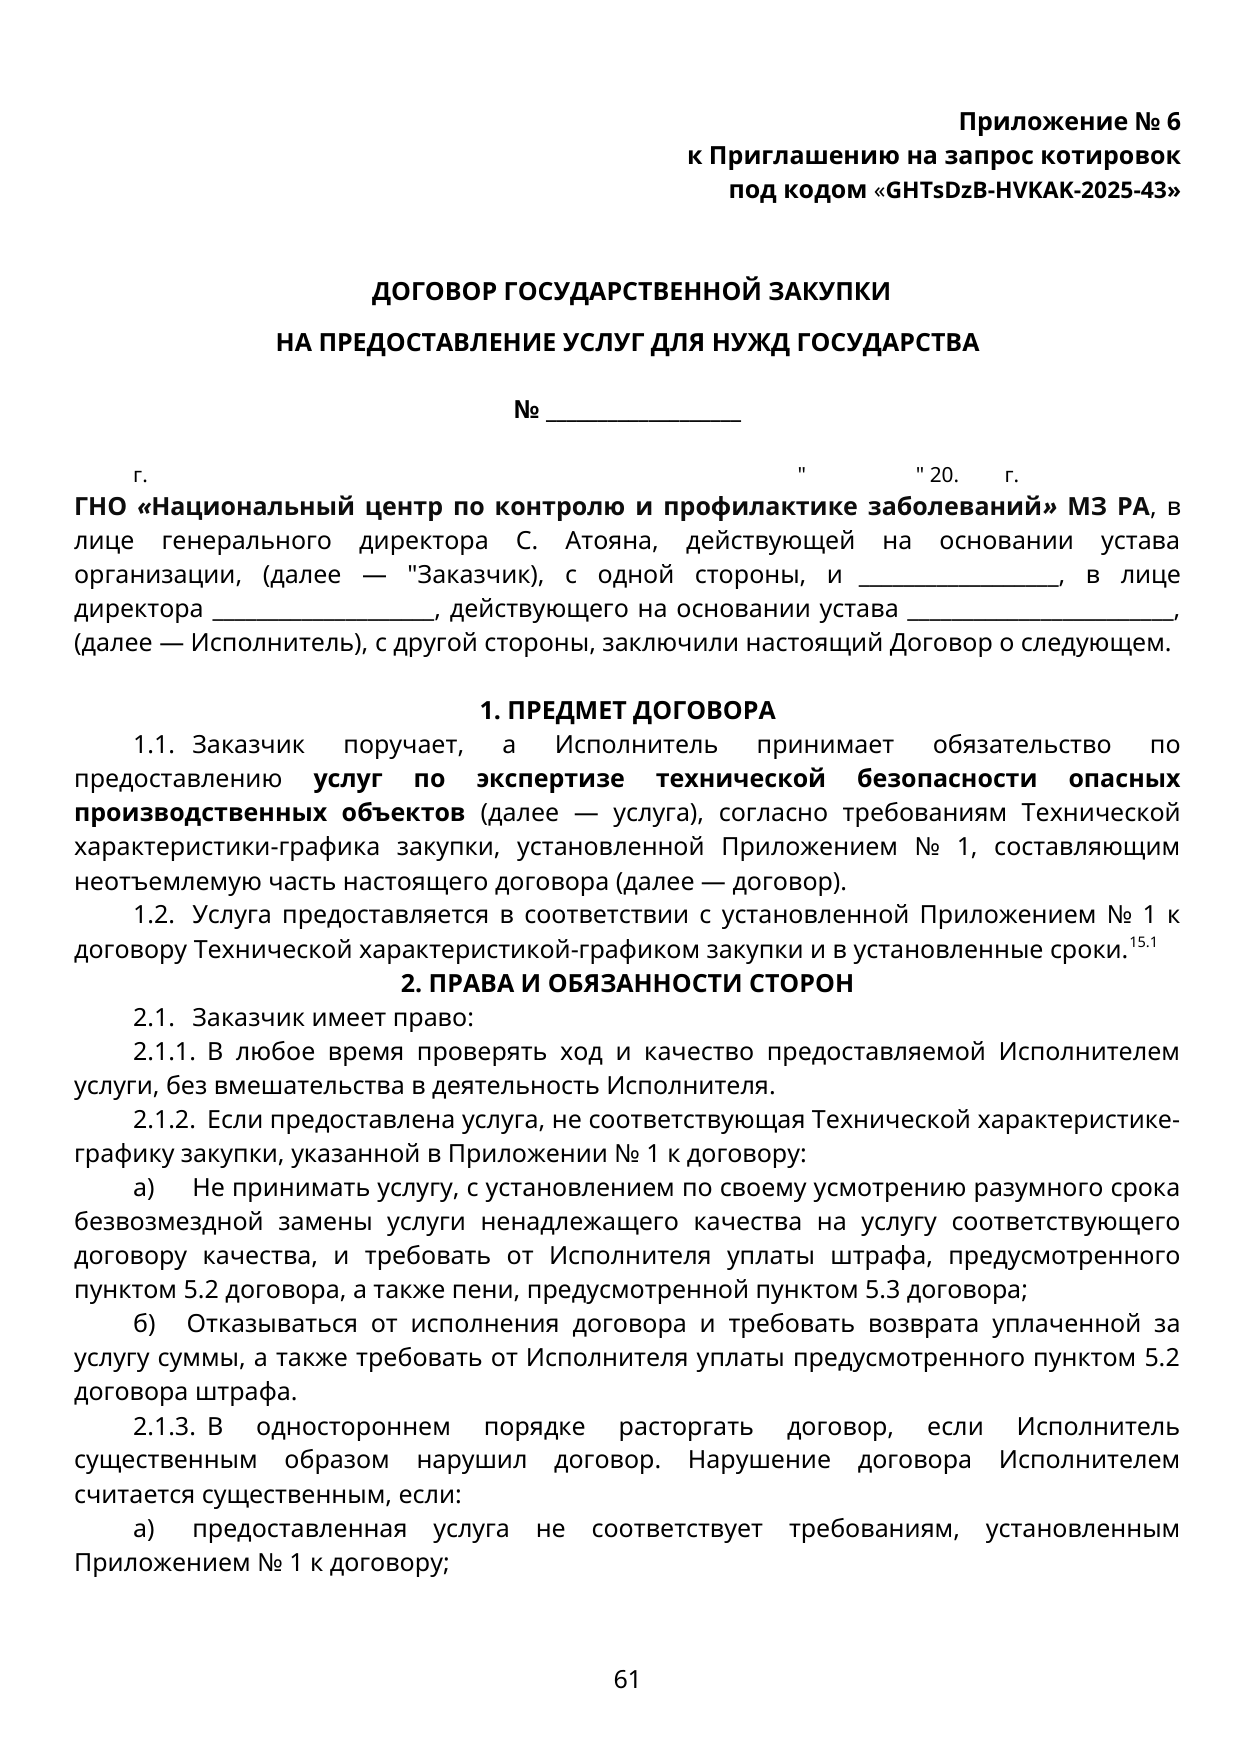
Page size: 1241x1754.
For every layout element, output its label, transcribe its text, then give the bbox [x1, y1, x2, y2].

text № ___________________ [74, 392, 1181, 426]
text 1. ПРЕДМЕТ ДОГОВОРА [74, 693, 1181, 727]
text а) Не принимать услугу, с установлением по своему усмотрению разумного срока безвозмездной замены услуги ненадлежащего качества на услугу соответствующего договору качества, и требовать от Исполнителя уплаты штрафа, предусмотренного пунктом 5.2 договора, а также пени, предусмотренной пунктом 5.3 договора; [74, 1170, 1181, 1306]
text 2.1.1. В любое время проверять ход и качество предоставляемой Исполнителем услуги, без вмешательства в деятельность Исполнителя. [74, 1033, 1181, 1102]
text к Приглашению на запрос котировок [74, 137, 1181, 172]
text 1.1. Заказчик поручает, а Исполнитель принимает обязательство по предоставлению услуг по экспертизе технической безопасности опасных производственных объектов (далее — услуга), согласно требованиям Технической характеристики-графика закупки, установленной Приложением № 1, составляющим неотъемлемую часть настоящего договора (далее — договор). [74, 727, 1181, 897]
text 1.2. Услуга предоставляется в соответствии с установленной Приложением № 1 к договору Технической характеристикой-графиком закупки и в установленные сроки.15.1 [74, 897, 1181, 965]
text Приложение № 6 [74, 103, 1181, 137]
text б) Отказываться от исполнения договора и требовать возврата уплаченной за услугу суммы, а также требовать от Исполнителя уплаты предусмотренного пунктом 5.2 договора штрафа. [74, 1306, 1181, 1408]
text ГНО «Национальный центр по контролю и профилактике заболеваний» МЗ РА, в лице генерального директора С. Атояна, действующей на основании устава организации, (далее — "Заказчик), с одной стороны, и __________________, в лице директора ____________________, действующего на основании устава ________________________, (далее — Исполнитель), с другой стороны, заключили настоящий Договор о следующем. [74, 488, 1181, 659]
text под кодом «GHTsDzB-HVKAK-2025-43» [74, 172, 1181, 206]
table_header г. [63, 460, 546, 488]
text 2.1.2. Если предоставлена услуга, не соответствующая Технической характеристике-графику закупки, указанной в Приложении № 1 к договору: [74, 1102, 1181, 1170]
text 2. ПРАВА И ОБЯЗАННОСТИ СТОРОН [74, 965, 1181, 999]
table_header " " 20. г. [546, 460, 1030, 488]
text а) предоставленная услуга не соответствует требованиям, установленным Приложением № 1 к договору; [74, 1510, 1181, 1578]
text 2.1. Заказчик имеет право: [74, 999, 1181, 1033]
text 2.1.3. В одностороннем порядке расторгать договор, если Исполнитель существенным образом нарушил договор. Нарушение договора Исполнителем считается существенным, если: [74, 1408, 1181, 1510]
text ДОГОВОР ГОСУДАРСТВЕННОЙ ЗАКУПКИ НА ПРЕДОСТАВЛЕНИЕ УСЛУГ ДЛЯ НУЖД ГОСУДАРСТВА [74, 273, 1181, 358]
